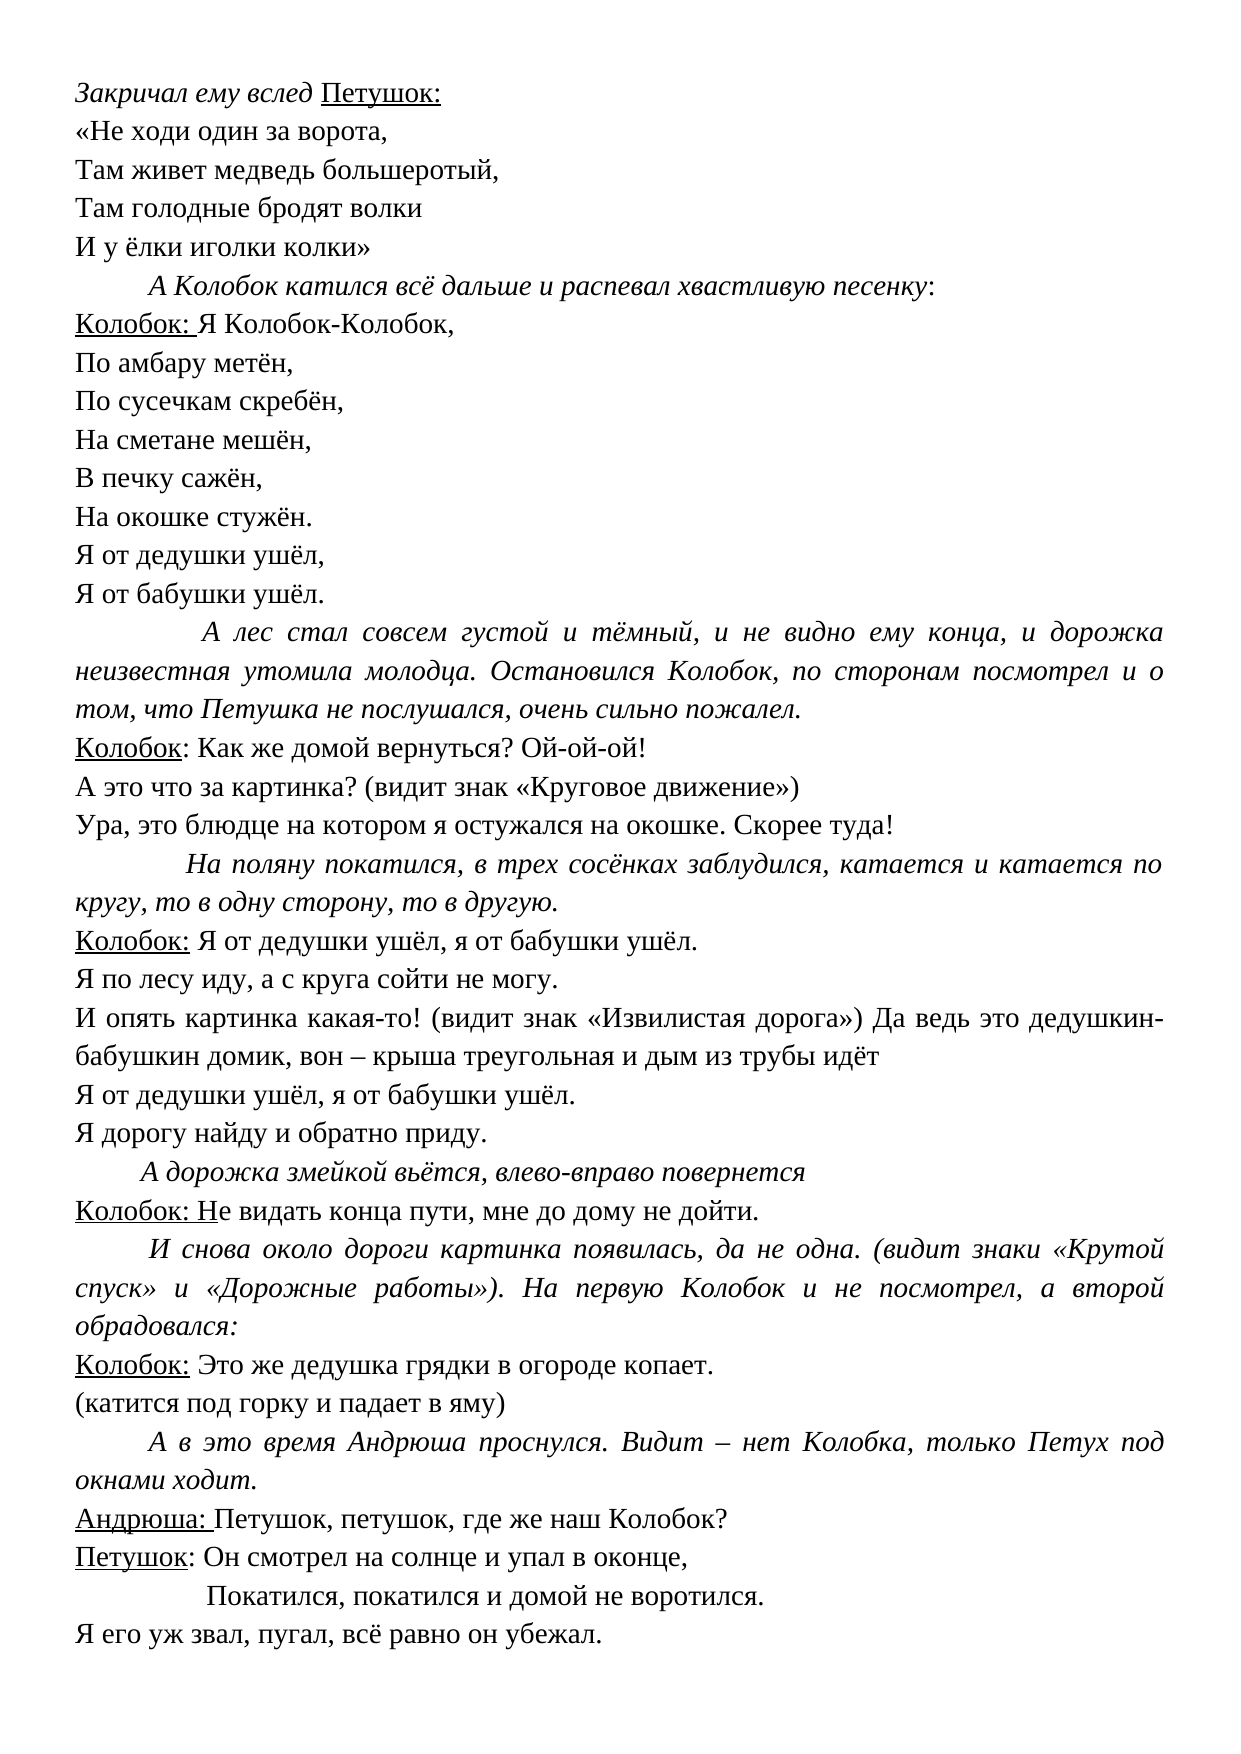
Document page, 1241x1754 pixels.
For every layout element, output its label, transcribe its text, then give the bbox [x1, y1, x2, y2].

text Я дорогу найду и обратно приду. [75, 1116, 1165, 1149]
text И опять картинка какая-то! (видит знак «Извилистая дорога») Да ведь это дедушкин-бабушкин домик, вон – крыша треугольная и дым из трубы идёт [75, 1000, 1165, 1072]
text На окошке стужён. [75, 499, 1165, 532]
text По амбару метён, [75, 345, 1165, 378]
text Я от дедушки ушёл, я от бабушки ушёл. [75, 1077, 1165, 1111]
text Покатился, покатился и домой не воротился. [75, 1578, 1165, 1612]
text «Не ходи один за ворота, [75, 113, 1165, 147]
text Там живет медведь большеротый, [75, 152, 1165, 186]
text Ура, это блюдце на котором я остужался на окошке. Скорее туда! [75, 807, 1165, 841]
text А дорожка змейкой вьётся, влево-вправо повернется [75, 1154, 1165, 1188]
text Колобок: Это же дедушка грядки в огороде копает. [75, 1347, 1165, 1380]
text Андрюша: Петушок, петушок, где же наш Колобок? [75, 1501, 1165, 1534]
text Закричал ему вслед Петушок: [75, 75, 1165, 108]
text А Колобок катился всё дальше и распевал хвастливую песенку: [75, 268, 1165, 301]
text Колобок: Не видать конца пути, мне до дому не дойти. [75, 1193, 1165, 1226]
text Я от дедушки ушёл, [75, 537, 1165, 571]
text И у ёлки иголки колки» [75, 229, 1165, 263]
text А лес стал совсем густой и тёмный, и не видно ему конца, и дорожка неизвестная утомила молодца. Остановился Колобок, по сторонам посмотрел и о том, что Петушка не послушался, очень сильно пожалел. [75, 614, 1165, 725]
text А в это время Андрюша проснулся. Видит – нет Колобка, только Петух под окнами ходит. [75, 1424, 1165, 1496]
text На поляну покатился, в трех сосёнках заблудился, катается и катается по кругу, то в одну сторону, то в другую. [75, 846, 1165, 918]
text (катится под горку и падает в яму) [75, 1385, 1165, 1419]
text Петушок: Он смотрел на солнце и упал в оконце, [75, 1539, 1165, 1573]
text Я его уж звал, пугал, всё равно он убежал. [75, 1617, 1165, 1650]
text Я от бабушки ушёл. [75, 576, 1165, 609]
text Колобок: Я Колобок-Колобок, [75, 306, 1165, 340]
text Колобок: Я от дедушки ушёл, я от бабушки ушёл. [75, 923, 1165, 956]
text Колобок: Как же домой вернуться? Ой-ой-ой! [75, 730, 1165, 764]
text Там голодные бродят волки [75, 191, 1165, 224]
text Я по лесу иду, а с круга сойти не могу. [75, 961, 1165, 995]
text А это что за картинка? (видит знак «Круговое движение») [75, 769, 1165, 802]
text В печку сажён, [75, 460, 1165, 494]
text И снова около дороги картинка появилась, да не одна. (видит знаки «Крутой спуск» и «Дорожные работы»). На первую Колобок и не посмотрел, а второй обрадовался: [75, 1231, 1165, 1342]
text На сметане мешён, [75, 422, 1165, 455]
text По сусечкам скребён, [75, 383, 1165, 417]
